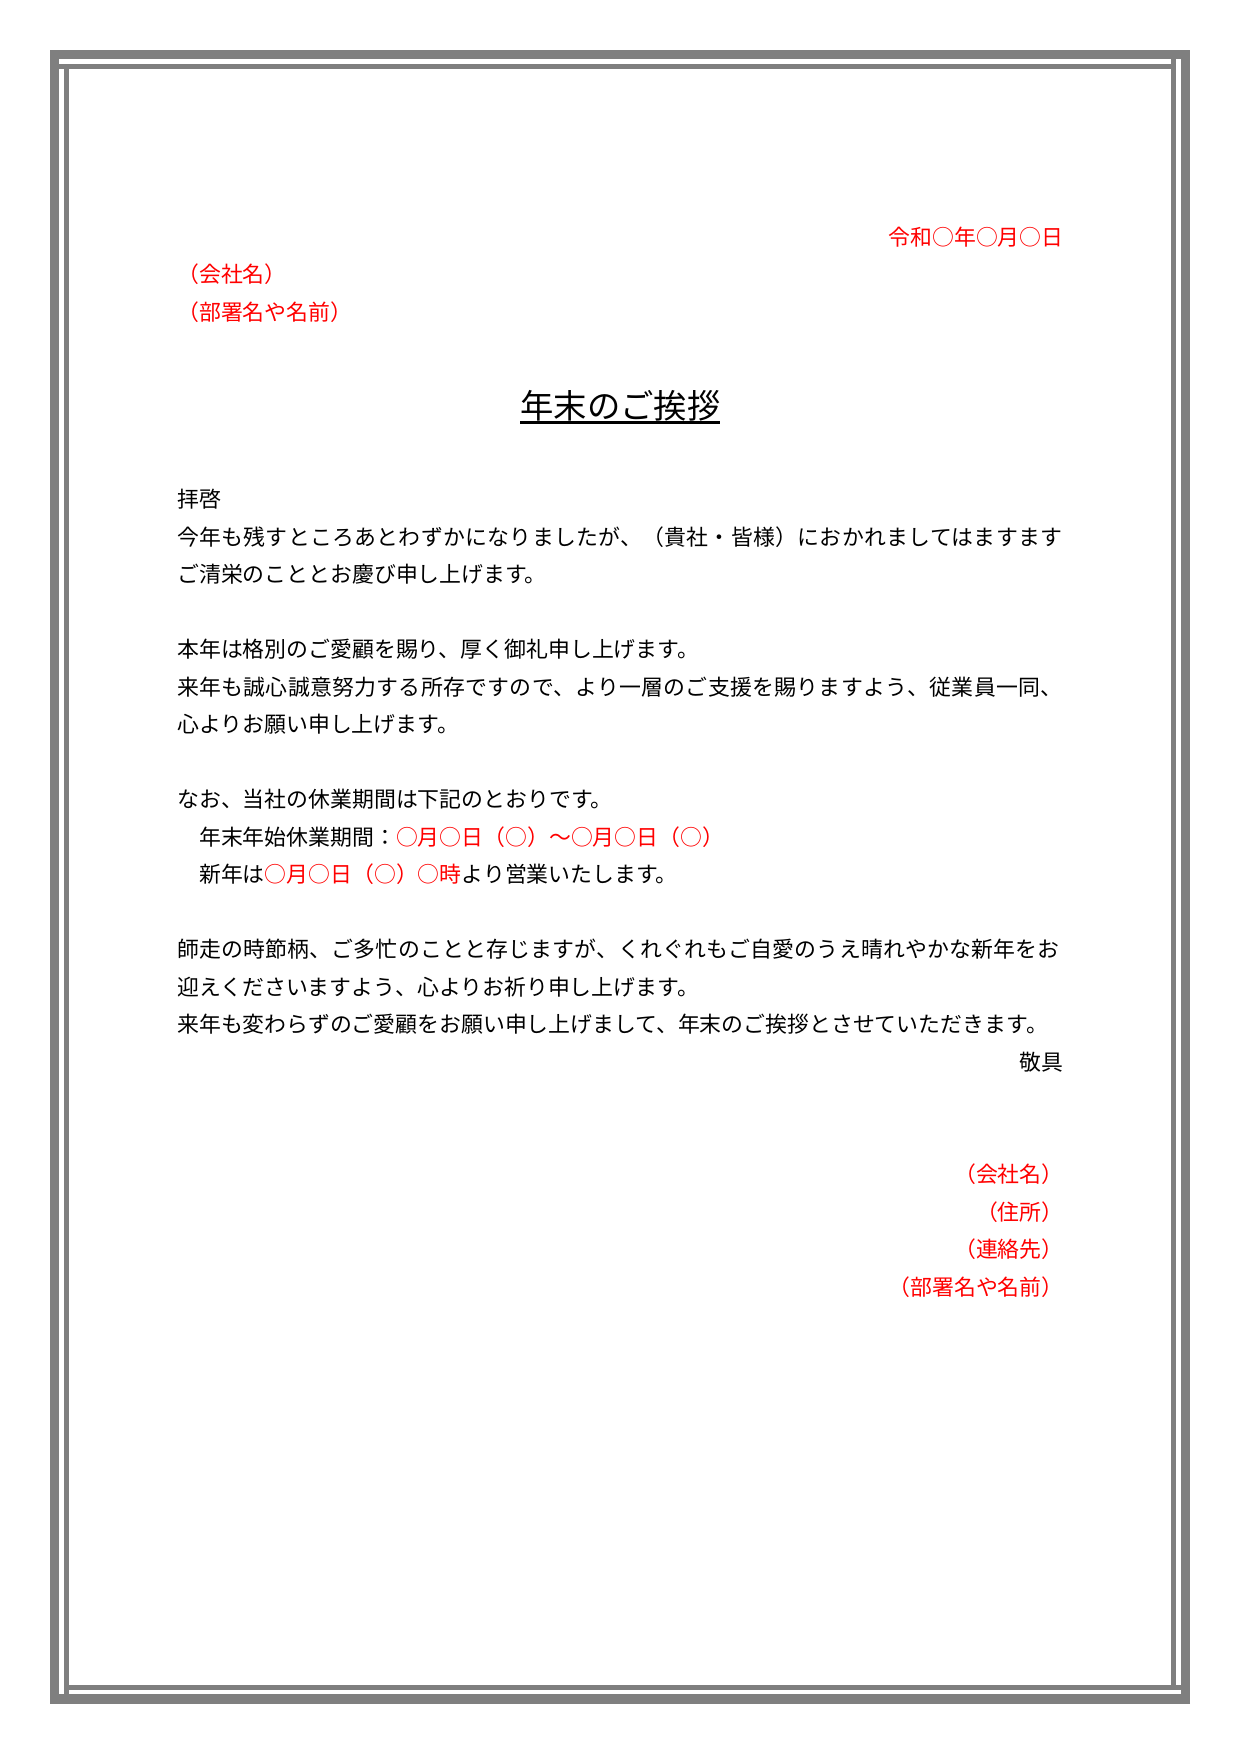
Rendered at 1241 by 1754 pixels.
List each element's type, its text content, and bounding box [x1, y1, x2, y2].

text （部署名や名前） [177, 292, 1063, 329]
text 来年も誠心誠意努力する所存ですので、より一層のご支援を賜りますよう、従業員一同、心よりお願い申し上げます。 [177, 667, 1063, 742]
text （会社名） [177, 1154, 1063, 1192]
text 来年も変わらずのご愛顧をお願い申し上げまして、年末のご挨拶とさせていただきます。 [177, 1004, 1063, 1042]
text 年末年始休業期間：○月○日（○）〜○月○日（○） [199, 817, 1063, 854]
text （住所） [177, 1192, 1063, 1229]
text 師走の時節柄、ご多忙のことと存じますが、くれぐれもご自愛のうえ晴れやかな新年をお迎えくださいますよう、心よりお祈り申し上げます。 [177, 929, 1063, 1004]
text 新年は○月○日（○）○時より営業いたします。 [199, 854, 1063, 892]
text （部署名や名前） [177, 1267, 1063, 1304]
text 令和○年○月○日 [177, 217, 1063, 254]
text 拝啓 [177, 479, 1063, 517]
text 今年も残すところあとわずかになりましたが、（貴社・皆様）におかれましてはますますご清栄のこととお慶び申し上げます。 [177, 517, 1063, 592]
text 本年は格別のご愛顧を賜り、厚く御礼申し上げます。 [177, 629, 1063, 667]
text なお、当社の休業期間は下記のとおりです。 [177, 779, 1063, 817]
text （連絡先） [177, 1229, 1063, 1267]
text 敬具 [177, 1042, 1063, 1079]
text （会社名） [177, 254, 1063, 292]
text 年末のご挨拶 [177, 367, 1063, 442]
